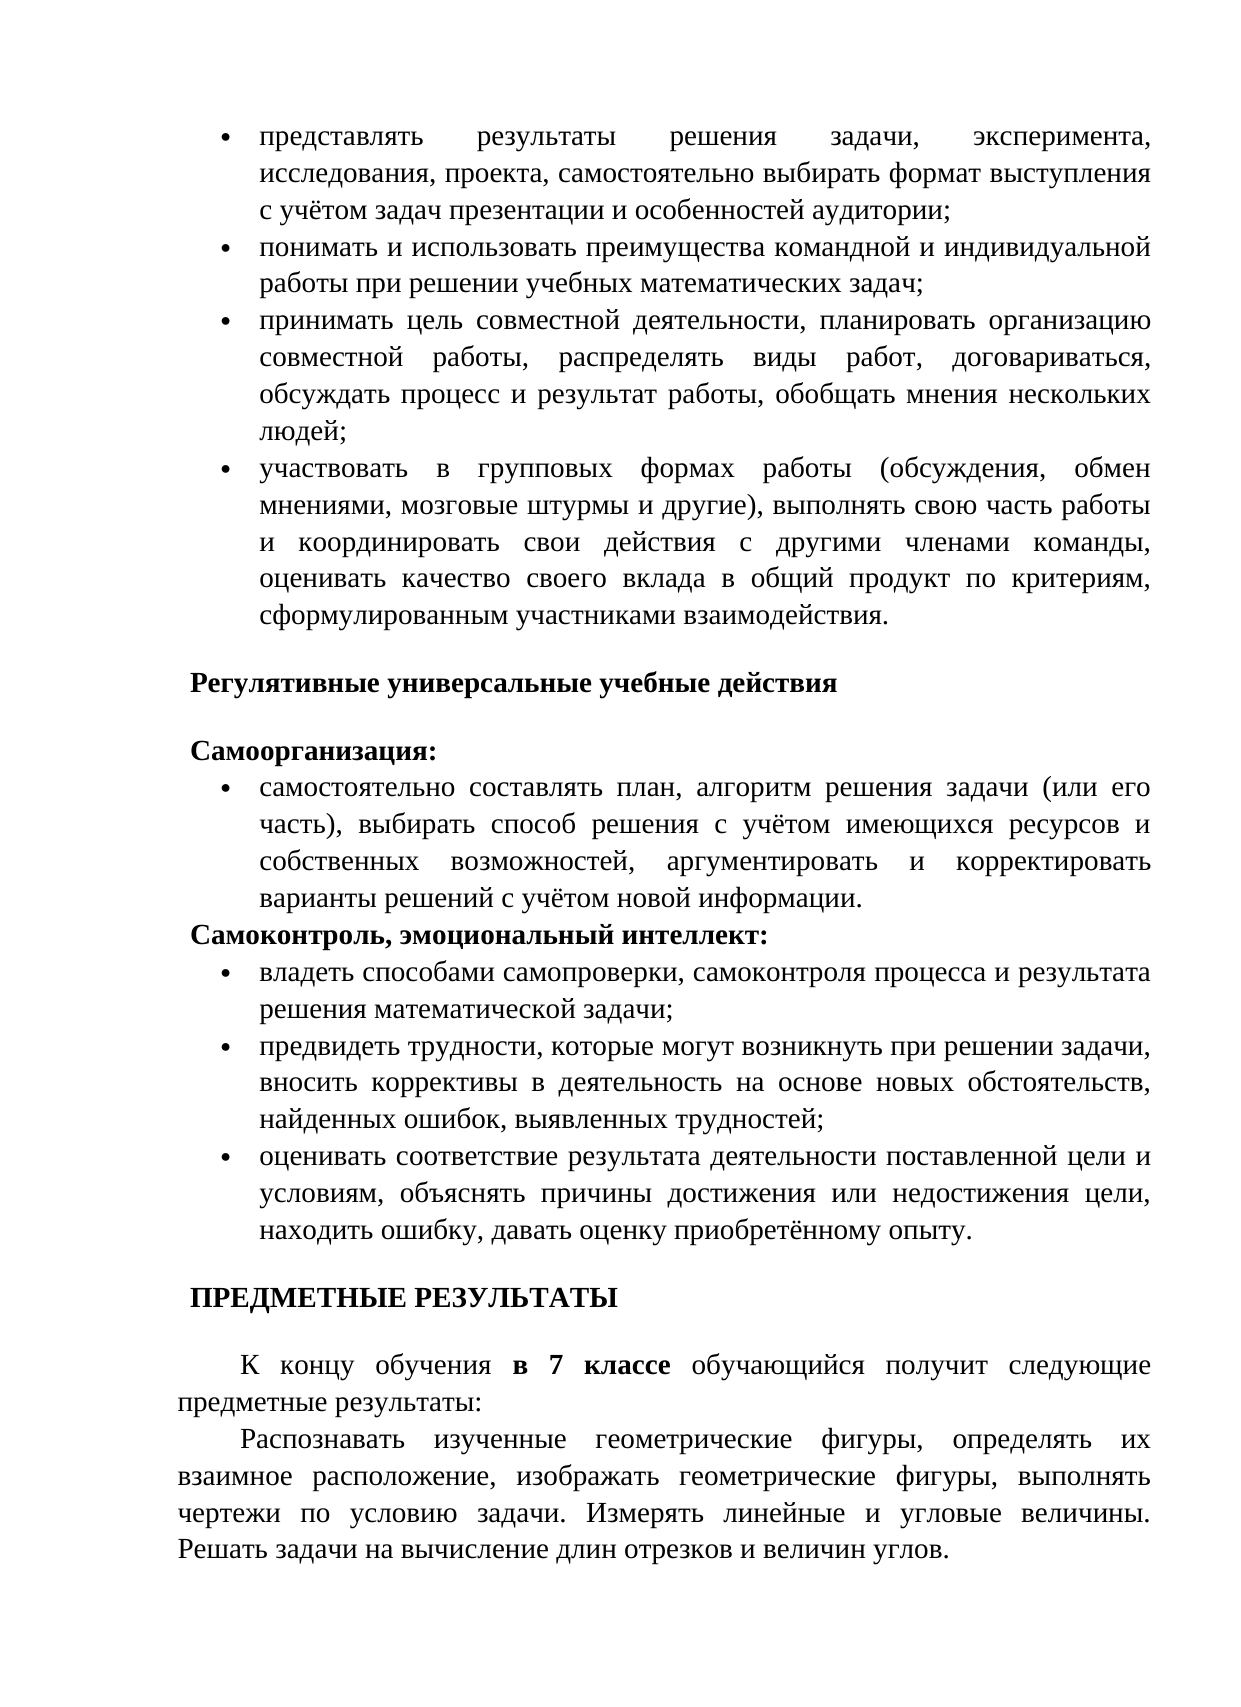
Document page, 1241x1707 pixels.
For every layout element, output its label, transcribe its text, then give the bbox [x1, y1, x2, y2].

text Самоконтроль, эмоциональный интеллект: [190, 917, 1152, 951]
text Самоорганизация: [190, 733, 1152, 766]
text ПРЕДМЕТНЫЕ РЕЗУЛЬТАТЫ [190, 1280, 1152, 1313]
list предвидеть трудности, которые могут возникнуть при решении задачи, вносить коррективы в деятельность на основе новых обстоятельств, найденных ошибок, выявленных трудностей; [222, 1028, 1152, 1135]
text К концу обучения в 7 классе обучающийся получит следующие предметные результаты: [177, 1347, 1152, 1418]
list представлять результаты решения задачи, эксперимента, исследования, проекта, самостоятельно выбирать формат выступления с учётом задач презентации и особенностей аудитории; [222, 118, 1152, 225]
list принимать цель совместной деятельности, планировать организацию совместной работы, распределять виды работ, договариваться, обсуждать процесс и результат работы, обобщать мнения нескольких людей; [222, 302, 1152, 447]
list самостоятельно составлять план, алгоритм решения задачи (или его часть), выбирать способ решения с учётом имеющихся ресурсов и собственных возможностей, аргументировать и корректировать варианты решений с учётом новой информации. [222, 769, 1152, 914]
list понимать и использовать преимущества командной и индивидуальной работы при решении учебных математических задач; [222, 229, 1152, 299]
text Регулятивные универсальные учебные действия [190, 665, 1152, 699]
list участвовать в групповых формах работы (обсуждения, обмен мнениями, мозговые штурмы и другие), выполнять свою часть работы и координировать свои действия с другими членами команды, оценивать качество своего вклада в общий продукт по критериям, сформулированным участниками взаимодействия. [222, 450, 1152, 631]
list оценивать соответствие результата деятельности поставленной цели и условиям, объяснять причины достижения или недостижения цели, находить ошибку, давать оценку приобретённому опыту. [222, 1138, 1152, 1246]
text Распознавать изученные геометрические фигуры, определять их взаимное расположение, изображать геометрические фигуры, выполнять чертежи по условию задачи. Измерять линейные и угловые величины. Решать задачи на вычисление длин отрезков и величин углов. [177, 1421, 1152, 1565]
list владеть способами самопроверки, самоконтроля процесса и результата решения математической задачи; [222, 954, 1152, 1024]
